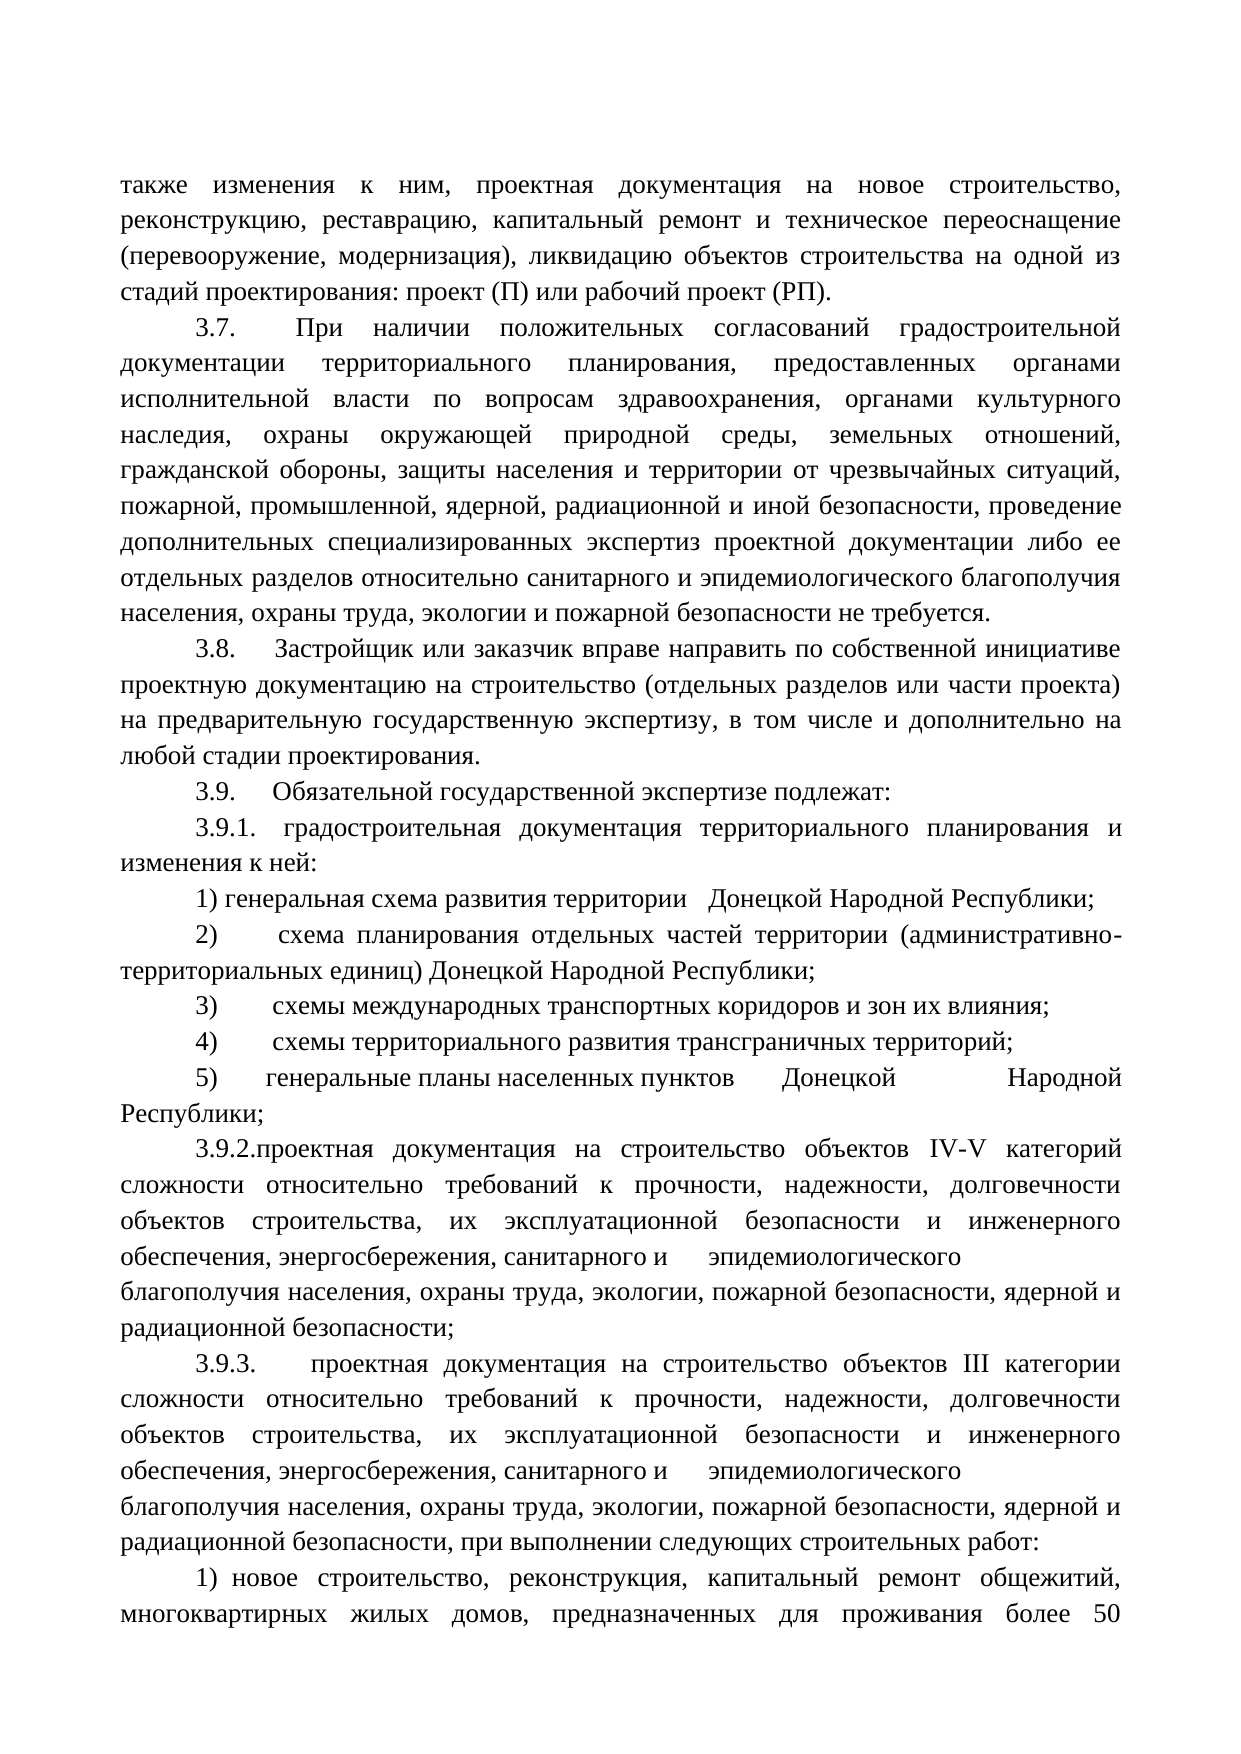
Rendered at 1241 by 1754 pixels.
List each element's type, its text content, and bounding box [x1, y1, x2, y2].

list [120, 168, 1122, 306]
list проектная документация на строительство объектов IV-V категорий сложности относительно требований к прочности, надежности, долговечности объектов строительства, их эксплуатационной безопасности и инженерного обеспечения, энергосбережения, санитарного и эпидемиологического благополучия населения, охраны труда, экологии, пожарной безопасности, ядерной и радиационной безопасности; [120, 1132, 1122, 1342]
list генеральные планы населенных пунктов Донецкой Народной Республики; [120, 1061, 1122, 1128]
list схемы территориального развития трансграничных территорий; [120, 1025, 1124, 1056]
list градостроительная документация территориального планирования и изменения к ней: [120, 811, 1122, 878]
list проектная документация на строительство объектов III категории сложности относительно требований к прочности, надежности, долговечности объектов строительства, их эксплуатационной безопасности и инженерного обеспечения, энергосбережения, санитарного и эпидемиологического благополучия населения, охраны труда, экологии, пожарной безопасности, ядерной и радиационной безопасности, при выполнении следующих строительных работ: [120, 1347, 1122, 1557]
list генеральная схема развития территории Донецкой Народной Республики; [120, 882, 1122, 913]
list схема планирования отдельных частей территории (административнотерриториальных единиц) Донецкой Народной Республики; [120, 918, 1122, 985]
list Застройщик или заказчик вправе направить по собственной инициативе проектную документацию на строительство (отдельных разделов или части проекта) на предварительную государственную экспертизу, в том числе и дополнительно на любой стадии проектирования. [120, 632, 1122, 771]
list схемы международных транспортных коридоров и зон их влияния; [120, 989, 1124, 1021]
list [120, 1561, 1122, 1628]
list Обязательной государственной экспертизе подлежат: [120, 775, 1124, 806]
list При наличии положительных согласований градостроительной документации территориального планирования, предоставленных органами исполнительной власти по вопросам здравоохранения, органами культурного наследия, охраны окружающей природной среды, земельных отношений, гражданской обороны, защиты населения и территории от чрезвычайных ситуаций, пожарной, промышленной, ядерной, радиационной и иной безопасности, проведение дополнительных специализированных экспертиз проектной документации либо ее отдельных разделов относительно санитарного и эпидемиологического благополучия населения, охраны труда, экологии и пожарной безопасности не требуется. [120, 311, 1122, 628]
